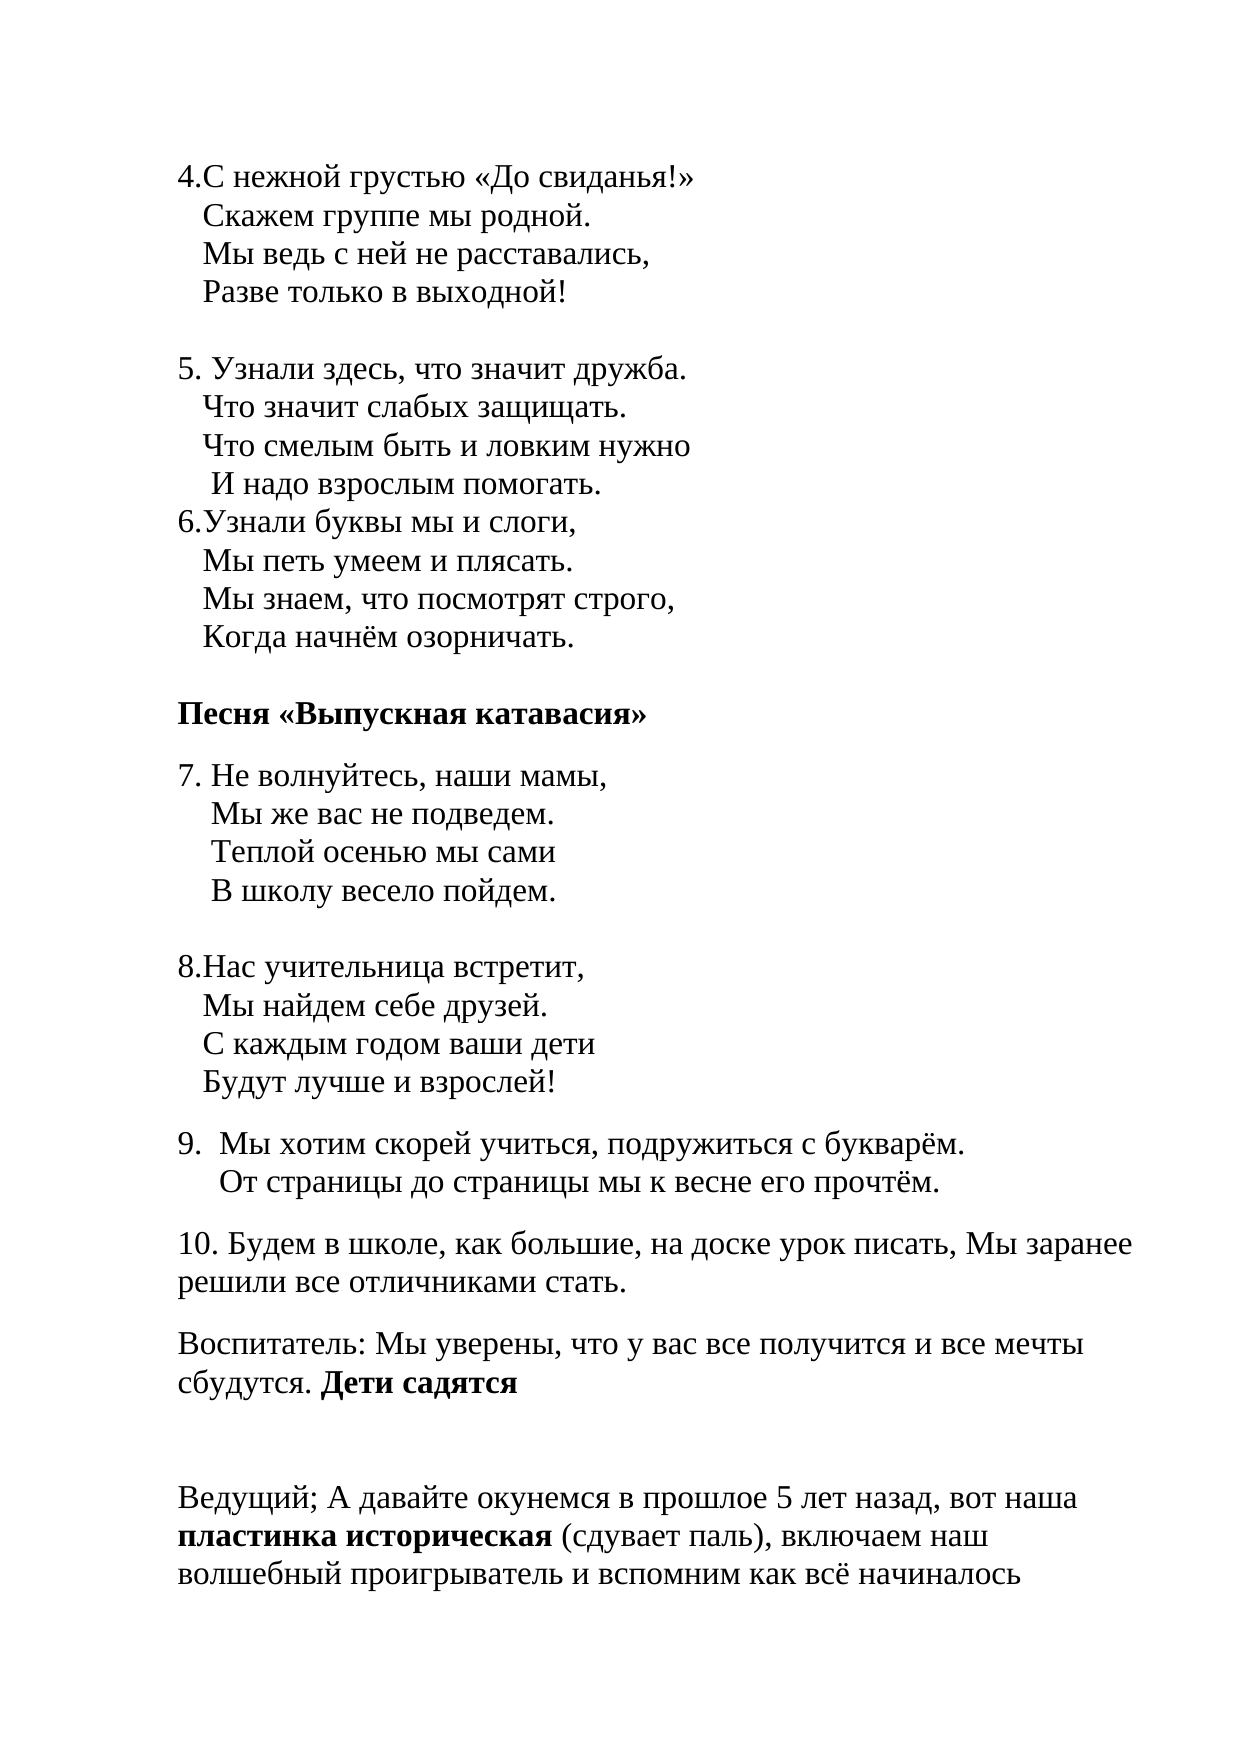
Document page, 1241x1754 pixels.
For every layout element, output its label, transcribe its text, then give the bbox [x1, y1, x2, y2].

text 10. Будем в школе, как большие, на доске урок писать, Мы заранее решили все отличниками стать. [177, 1223, 1152, 1300]
text 4.С нежной грустью «До свиданья!» [177, 156, 1152, 195]
text Что значит слабых защищать. [177, 386, 1152, 425]
text Разве только в выходной! [177, 271, 1152, 310]
text Мы знаем, что посмотрят строго, [177, 578, 1152, 616]
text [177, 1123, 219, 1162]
text Что смелым быть и ловким нужно [177, 425, 1152, 463]
text И надо взрослым помогать. [177, 463, 1152, 501]
text 9. Мы хотим скорей учиться, подружиться с букварём. От страницы до страницы мы к весне его прочтём. [941, 1123, 1152, 1200]
text 7. Не волнуйтесь, наши мамы, Мы же вас не подведем. Теплой осенью мы сами В школу весело пойдем. 8.Нас учительница встретит, Мы найдем себе друзей. С каждым годом ваши дети Будут лучше и взрослей! [177, 755, 1152, 1100]
text Скажем группе мы родной. [177, 195, 1152, 233]
text Песня «Выпускная катавасия» [177, 693, 1152, 731]
text Воспитатель: Мы уверены, что у вас все получится и все мечты сбудутся. Дети садятся [177, 1323, 1152, 1400]
text Ведущий; А давайте окунемся в прошлое 5 лет назад, вот наша пластинка историческая (сдувает паль), включаем наш волшебный проигрыватель и вспомним как всё начиналось [177, 1477, 1152, 1592]
text 6.Узнали буквы мы и слоги, [177, 501, 1152, 540]
text Когда начнём озорничать. [177, 616, 1152, 655]
text 5. Узнали здесь, что значит дружба. [177, 348, 1152, 386]
text Мы петь умеем и плясать. [177, 540, 1152, 578]
text Мы ведь с ней не расставались, [177, 233, 1152, 271]
